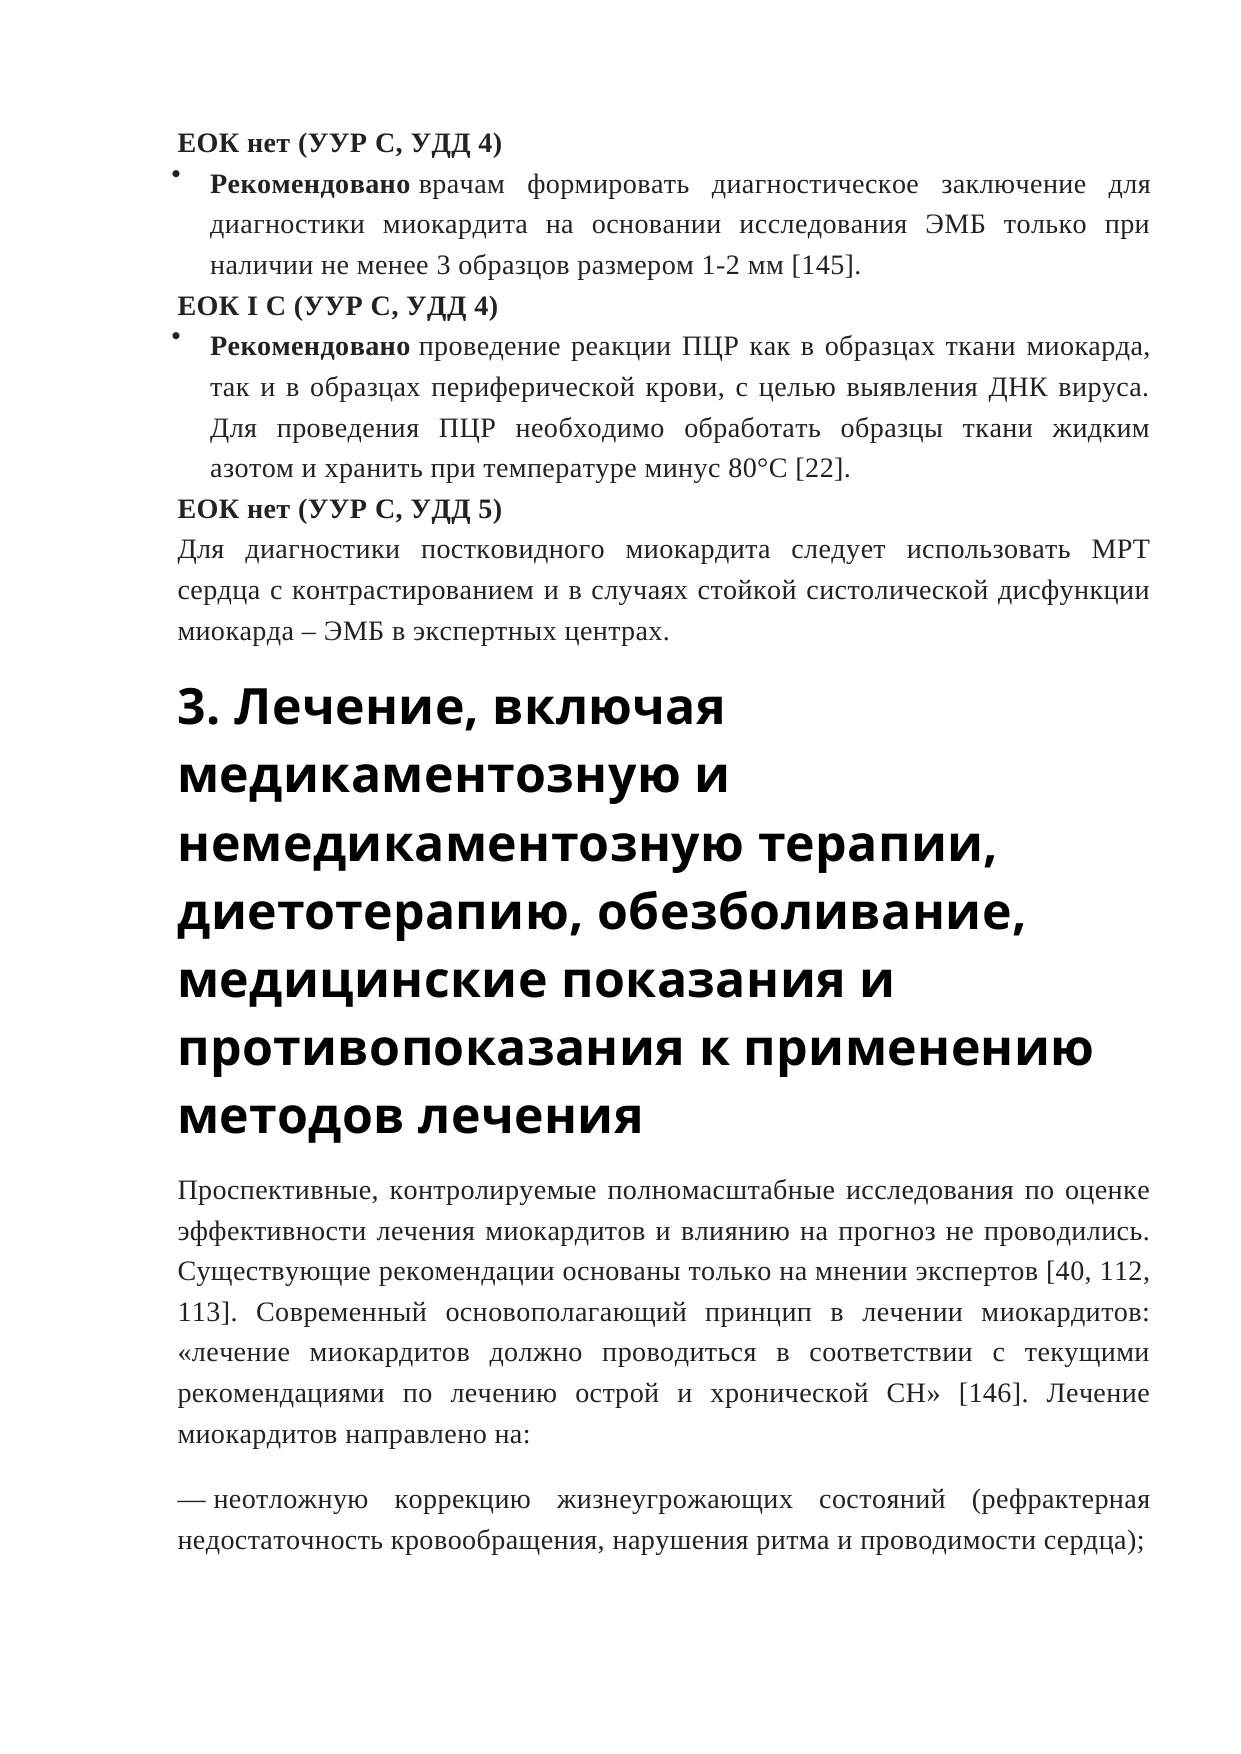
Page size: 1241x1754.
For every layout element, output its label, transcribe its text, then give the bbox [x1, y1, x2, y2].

text Для диагностики постковидного миокардита следует использовать МРТ сердца с контрастированием и в случаях стойкой систолической дисфункции миокарда – ЭМБ в экспертных центрах. [177, 524, 1152, 646]
text — неотложную коррекцию жизнеугрожающих состояний (рефрактерная недостаточность кровообращения, нарушения ритма и проводимости сердца); [177, 1474, 1152, 1555]
list Рекомендовано проведение реакции ПЦР как в образцах ткани миокарда, так и в образцах периферической крови, с целью выявления ДНК вируса. Для проведения ПЦР необходимо обработать образцы ткани жидким азотом и хранить при температуре минус 80°C [22]. [172, 321, 1152, 484]
text Проспективные, контролируемые полномасштабные исследования по оценке эффективности лечения миокардитов и влиянию на прогноз не проводились. Существующие рекомендации основаны только на мнении экспертов [40, 112, 113]. Современный основополагающий принцип в лечении миокардитов: «лечение миокардитов должно проводиться в соответствии с текущими рекомендациями по лечению острой и хронической СН» [146]. Лечение миокардитов направлено на: [177, 1165, 1152, 1449]
text ЕОК нет (УУР С, УДД 5) [177, 484, 1152, 524]
text ЕОК нет (УУР С, УДД 4) [177, 118, 1152, 159]
text 3. Лечение, включая медикаментозную и немедикаментозную терапии, диетотерапию, обезболивание, медицинские показания и противопоказания к применению методов лечения [177, 671, 1152, 1148]
text ЕОК I C (УУР С, УДД 4) [177, 281, 1152, 321]
list Рекомендовано врачам формировать диагностическое заключение для диагностики миокардита на основании исследования ЭМБ только при наличии не менее 3 образцов размером 1-2 мм [145]. [172, 159, 1152, 281]
